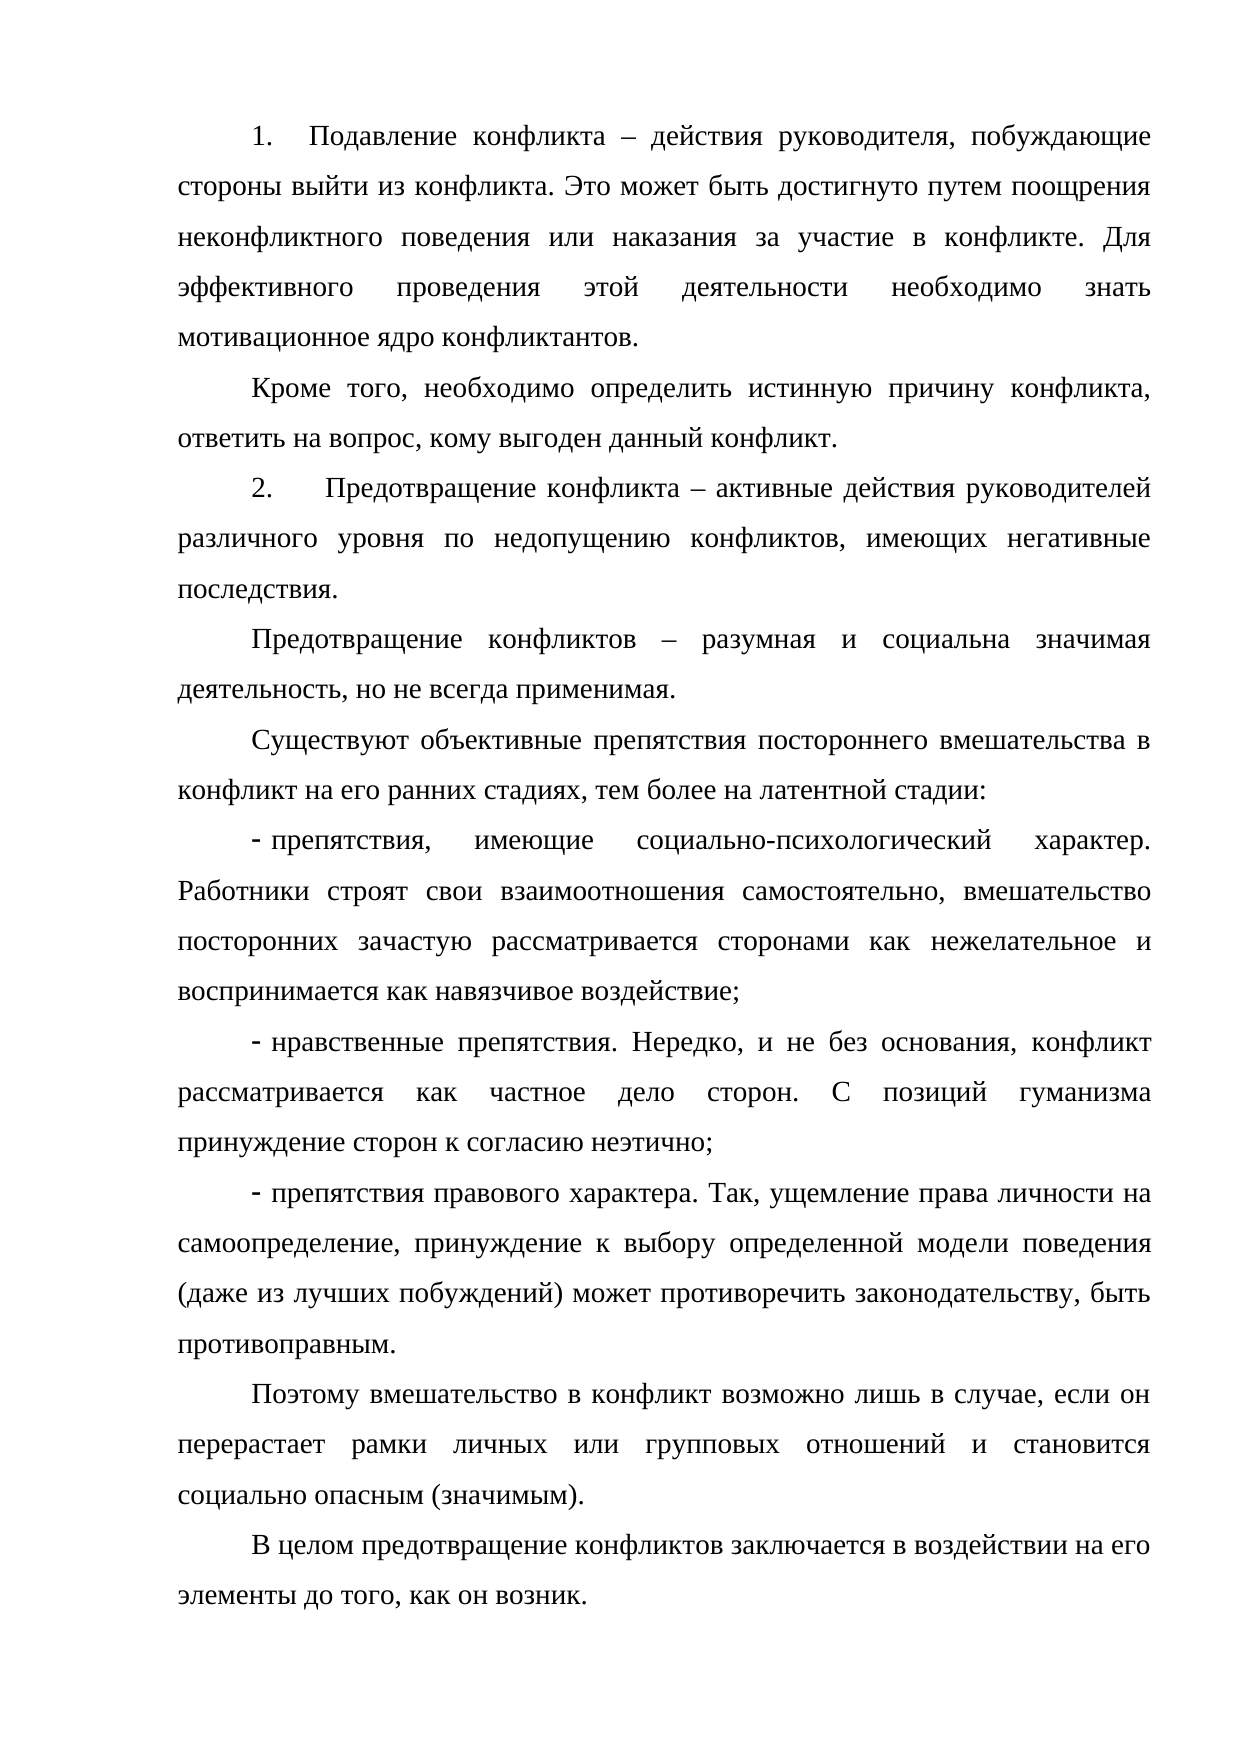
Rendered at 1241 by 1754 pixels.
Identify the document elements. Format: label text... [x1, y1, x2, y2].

text Поэтому вмешательство в конфликт возможно лишь в случае, если он перерастает рамки личных или групповых отношений и становится социально опасным (значимым). [177, 1376, 1152, 1510]
list препятствия, имеющие социально-психологический характер. Работники строят свои взаимоотношения самостоятельно, вмешательство посторонних зачастую рассматривается сторонами как нежелательное и воспринимается как навязчивое воздействие; [177, 822, 1152, 1007]
list препятствия правового характера. Так, ущемление права личности на самоопределение, принуждение к выбору определенной модели поведения (даже из лучших побуждений) может противоречить законодательству, быть противоправным. [177, 1175, 1152, 1359]
text Кроме того, необходимо определить истинную причину конфликта, ответить на вопрос, кому выгоден данный конфликт. [177, 370, 1152, 453]
list Предотвращение конфликта – активные действия руководителей различного уровня по недопущению конфликтов, имеющих негативные последствия. [177, 470, 1152, 604]
text Предотвращение конфликтов – разумная и социальна значимая деятельность, но не всегда применимая. [177, 621, 1152, 705]
list Подавление конфликта – действия руководителя, побуждающие стороны выйти из конфликта. Это может быть достигнуто путем поощрения неконфликтного поведения или наказания за участие в конфликте. Для эффективного проведения этой деятельности необходимо знать мотивационное ядро конфликтантов. [177, 118, 1152, 353]
text В целом предотвращение конфликтов заключается в воздействии на его элементы до того, как он возник. [177, 1527, 1152, 1611]
text Существуют объективные препятствия постороннего вмешательства в конфликт на его ранних стадиях, тем более на латентной стадии: [177, 722, 1152, 806]
list нравственные препятствия. Нередко, и не без основания, конфликт рассматривается как частное дело сторон. С позиций гуманизма принуждение сторон к согласию неэтично; [177, 1024, 1152, 1158]
